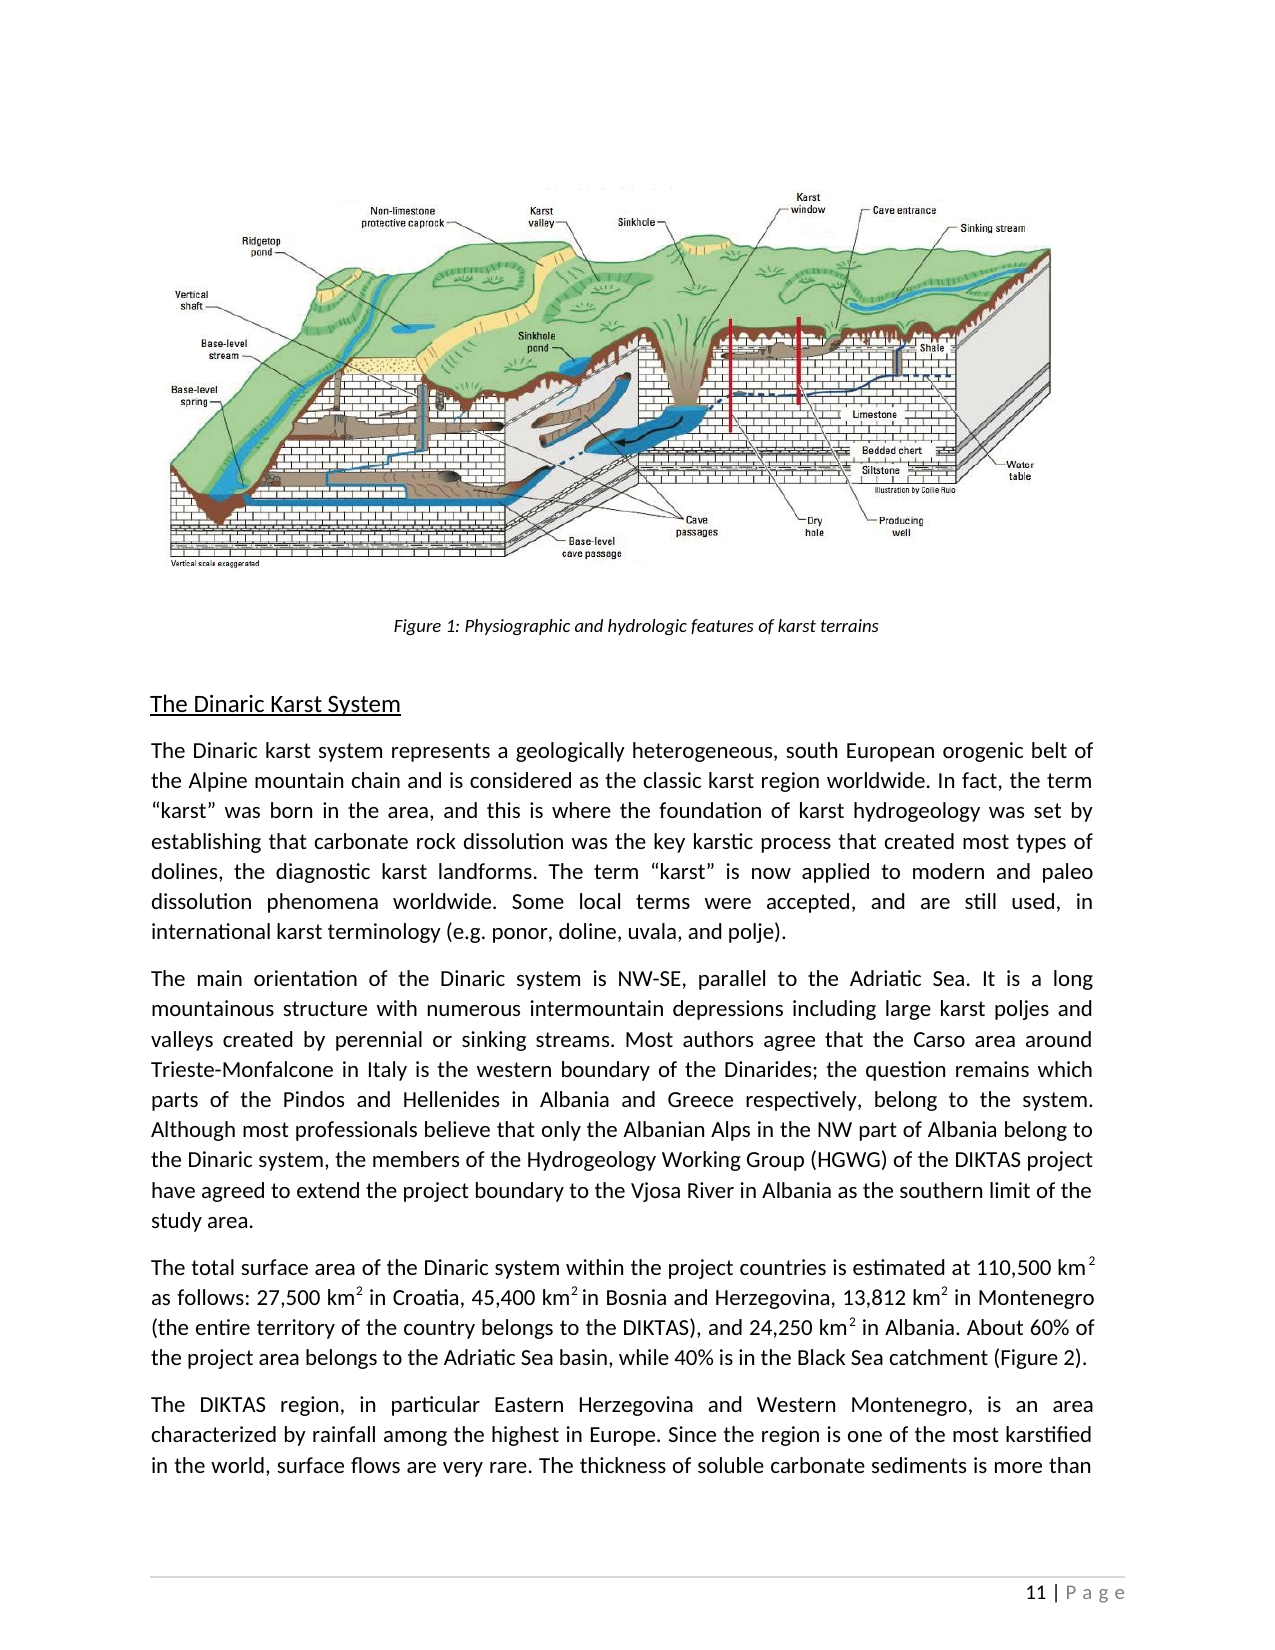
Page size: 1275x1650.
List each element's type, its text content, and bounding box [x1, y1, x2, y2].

text The main orientation of the Dinaric system is NW-SE, parallel to the Adriatic Sea. It is a long mountainous structure with numerous intermountain depressions including large karst poljes and valleys created by perennial or sinking streams. Most authors agree that the Carso area around Trieste-Monfalcone in Italy is the western boundary of the Dinarides; the question remains which parts of the Pindos and Hellenides in Albania and Greece respectively, belong to the system. Although most professionals believe that only the Albanian Alps in the NW part of Albania belong to the Dinaric system, the members of the Hydrogeology Working Group (HGWG) of the DIKTAS project have agreed to extend the project boundary to the Vjosa River in Albania as the southern limit of the study area. [151, 964, 1095, 1234]
text Figure 1: Physiographic and hydrologic features of karst terrains [150, 614, 1125, 637]
text The Dinaric karst system represents a geologically heterogeneous, south European orogenic belt of the Alpine mountain chain and is considered as the classic karst region worldwide. In fact, the term “karst” was born in the area, and this is where the foundation of karst hydrogeology was set by establishing that carbonate rock dissolution was the key karstic process that created most types of dolines, the diagnostic karst landforms. The term “karst” is now applied to modern and paleo dissolution phenomena worldwide. Some local terms were accepted, and are still used, in international karst terminology (e.g. ponor, doline, uvala, and polje). [151, 736, 1095, 945]
text The Dinaric Karst System [150, 688, 1102, 719]
picture [150, 150, 1061, 571]
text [151, 1390, 1095, 1479]
text The total surface area of the Dinaric system within the project countries is estimated at 110,500 km2 as follows: 27,500 km2 in Croatia, 45,400 km2 in Bosnia and Herzegovina, 13,812 km2 in Montenegro (the entire territory of the country belongs to the DIKTAS), and 24,250 km2 in Albania. About 60% of the project area belongs to the Adriatic Sea basin, while 40% is in the Black Sea catchment (Figure 2). [151, 1253, 1095, 1371]
